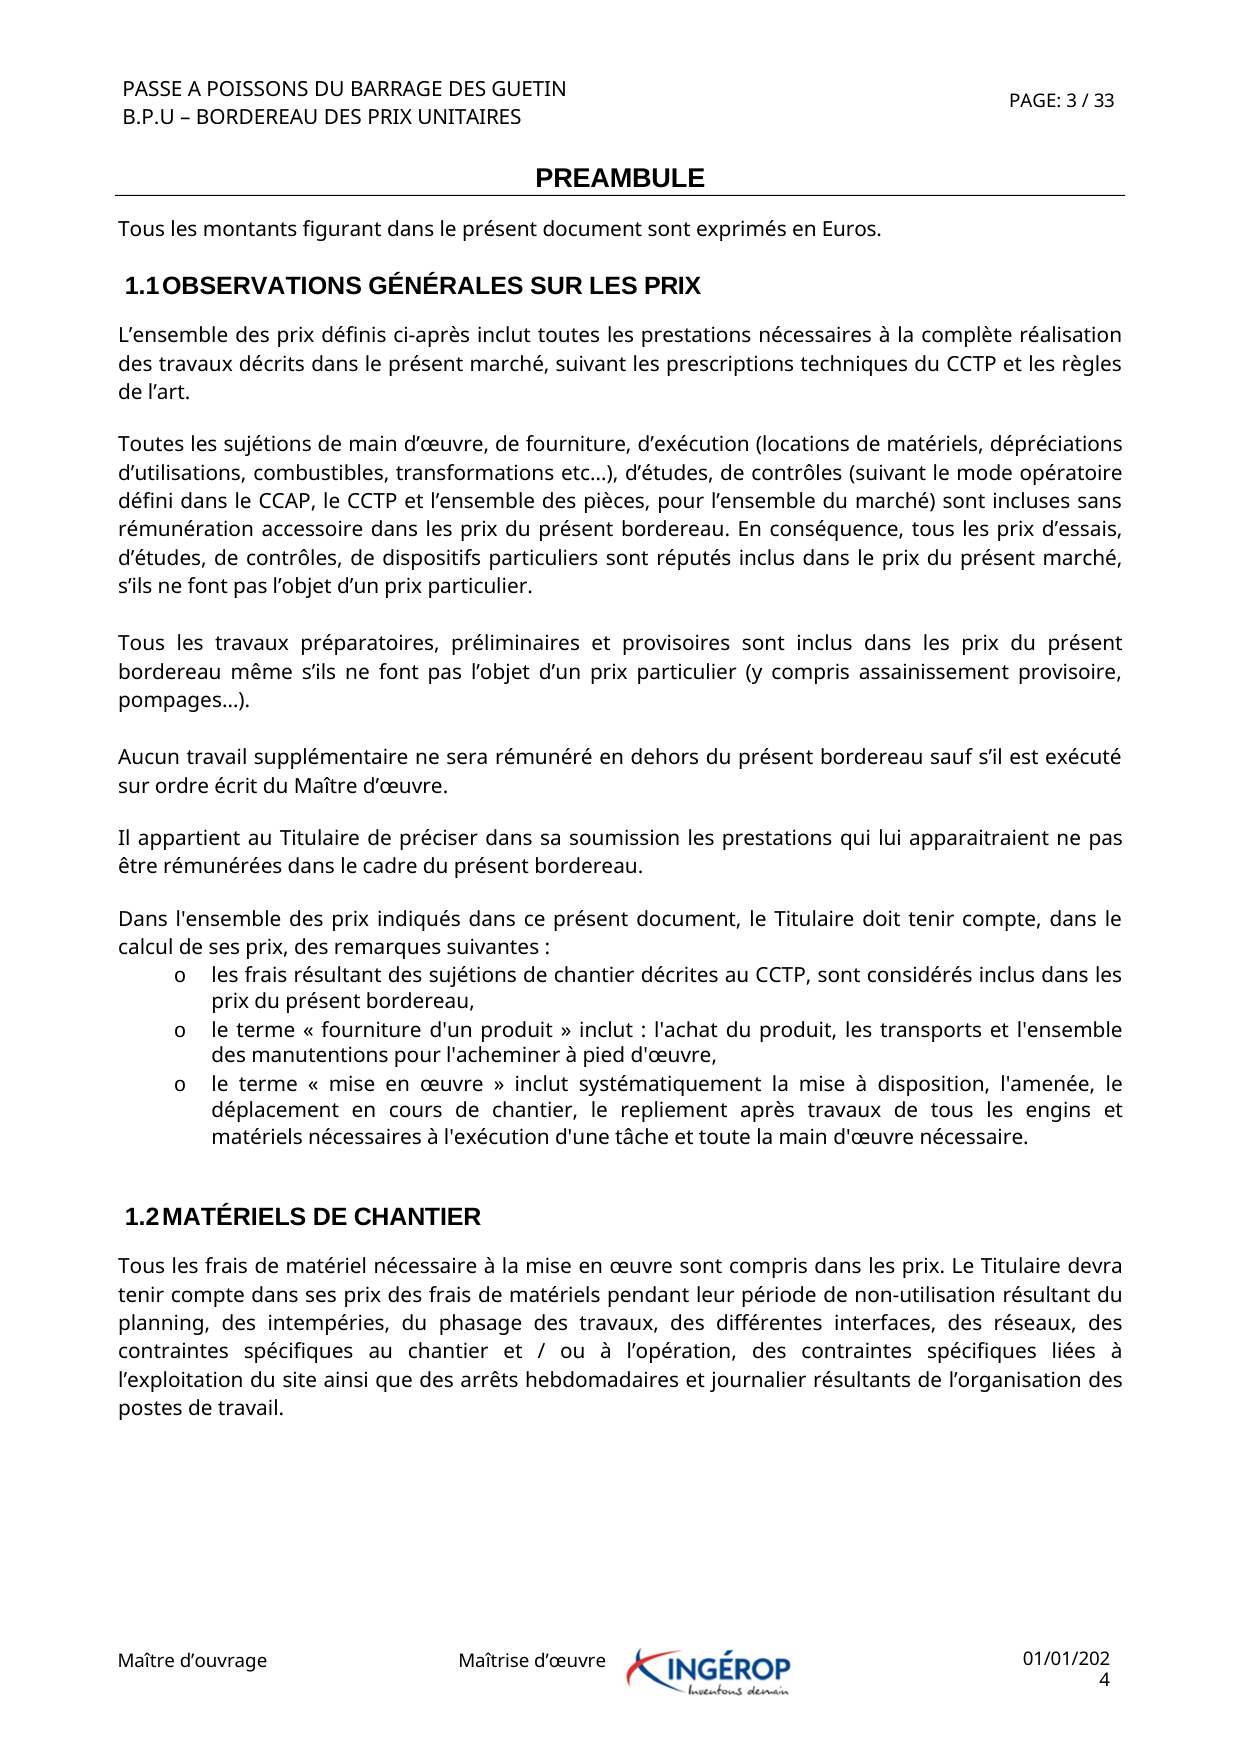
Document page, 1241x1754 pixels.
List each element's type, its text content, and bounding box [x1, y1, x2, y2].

text Tous les frais de matériel nécessaire à la mise en œuvre sont compris dans les prix. Le Titulaire devra tenir compte dans ses prix des frais de matériels pendant leur période de non-utilisation résultant du planning, des intempéries, du phasage des travaux, des différentes interfaces, des réseaux, des contraintes spécifiques au chantier et / ou à l’opération, des contraintes spécifiques liées à l’exploitation du site ainsi que des arrêts hebdomadaires et journalier résultants de l’organisation des postes de travail. [118, 1251, 1123, 1422]
text L’ensemble des prix définis ci-après inclut toutes les prestations nécessaires à la complète réalisation des travaux décrits dans le présent marché, suivant les prescriptions techniques du CCTP et les règles de l’art. [118, 320, 1122, 406]
subtitle OBSERVATIONS GÉNÉRALES SUR LES PRIX [124, 271, 1166, 299]
picture [623, 1648, 793, 1696]
subtitle PREAMBULE [75, 162, 1165, 193]
list le terme « mise en œuvre » inclut systématiquement la mise à disposition, l'amenée, le déplacement en cours de chantier, le repliement après travaux de tous les engins et matériels nécessaires à l'exécution d'une tâche et toute la main d'œuvre nécessaire. [174, 1069, 1123, 1151]
text Dans l'ensemble des prix indiqués dans ce présent document, le Titulaire doit tenir compte, dans le calcul de ses prix, des remarques suivantes : [118, 904, 1123, 961]
text Toutes les sujétions de main d’œuvre, de fourniture, d’exécution (locations de matériels, dépréciations d’utilisations, combustibles, transformations etc…), d’études, de contrôles (suivant le mode opératoire défini dans le CCAP, le CCTP et l’ensemble des pièces, pour l’ensemble du marché) sont incluses sans rémunération accessoire dans les prix du présent bordereau. En conséquence, tous les prix d’essais, d’études, de contrôles, de dispositifs particuliers sont réputés inclus dans le prix du présent marché, s’ils ne font pas l’objet d’un prix particulier. [118, 429, 1123, 600]
text Aucun travail supplémentaire ne sera rémunéré en dehors du présent bordereau sauf s’il est exécuté sur ordre écrit du Maître d’œuvre. [118, 742, 1123, 799]
subtitle MATÉRIELS DE CHANTIER [124, 1202, 1166, 1231]
list le terme « fourniture d'un produit » inclut : l'achat du produit, les transports et l'ensemble des manutentions pour l'acheminer à pied d'œuvre, [174, 1016, 1122, 1068]
text Tous les montants figurant dans le présent document sont exprimés en Euros. [118, 214, 1166, 242]
text Tous les travaux préparatoires, préliminaires et provisoires sont inclus dans les prix du présent bordereau même s’ils ne font pas l’objet d’un prix particulier (y compris assainissement provisoire, pompages…). [118, 628, 1123, 714]
list les frais résultant des sujétions de chantier décrites au CCTP, sont considérés inclus dans les prix du présent bordereau, [174, 962, 1123, 1014]
text Il appartient au Titulaire de préciser dans sa soumission les prestations qui lui apparaitraient ne pas être rémunérées dans le cadre du présent bordereau. [118, 823, 1123, 880]
